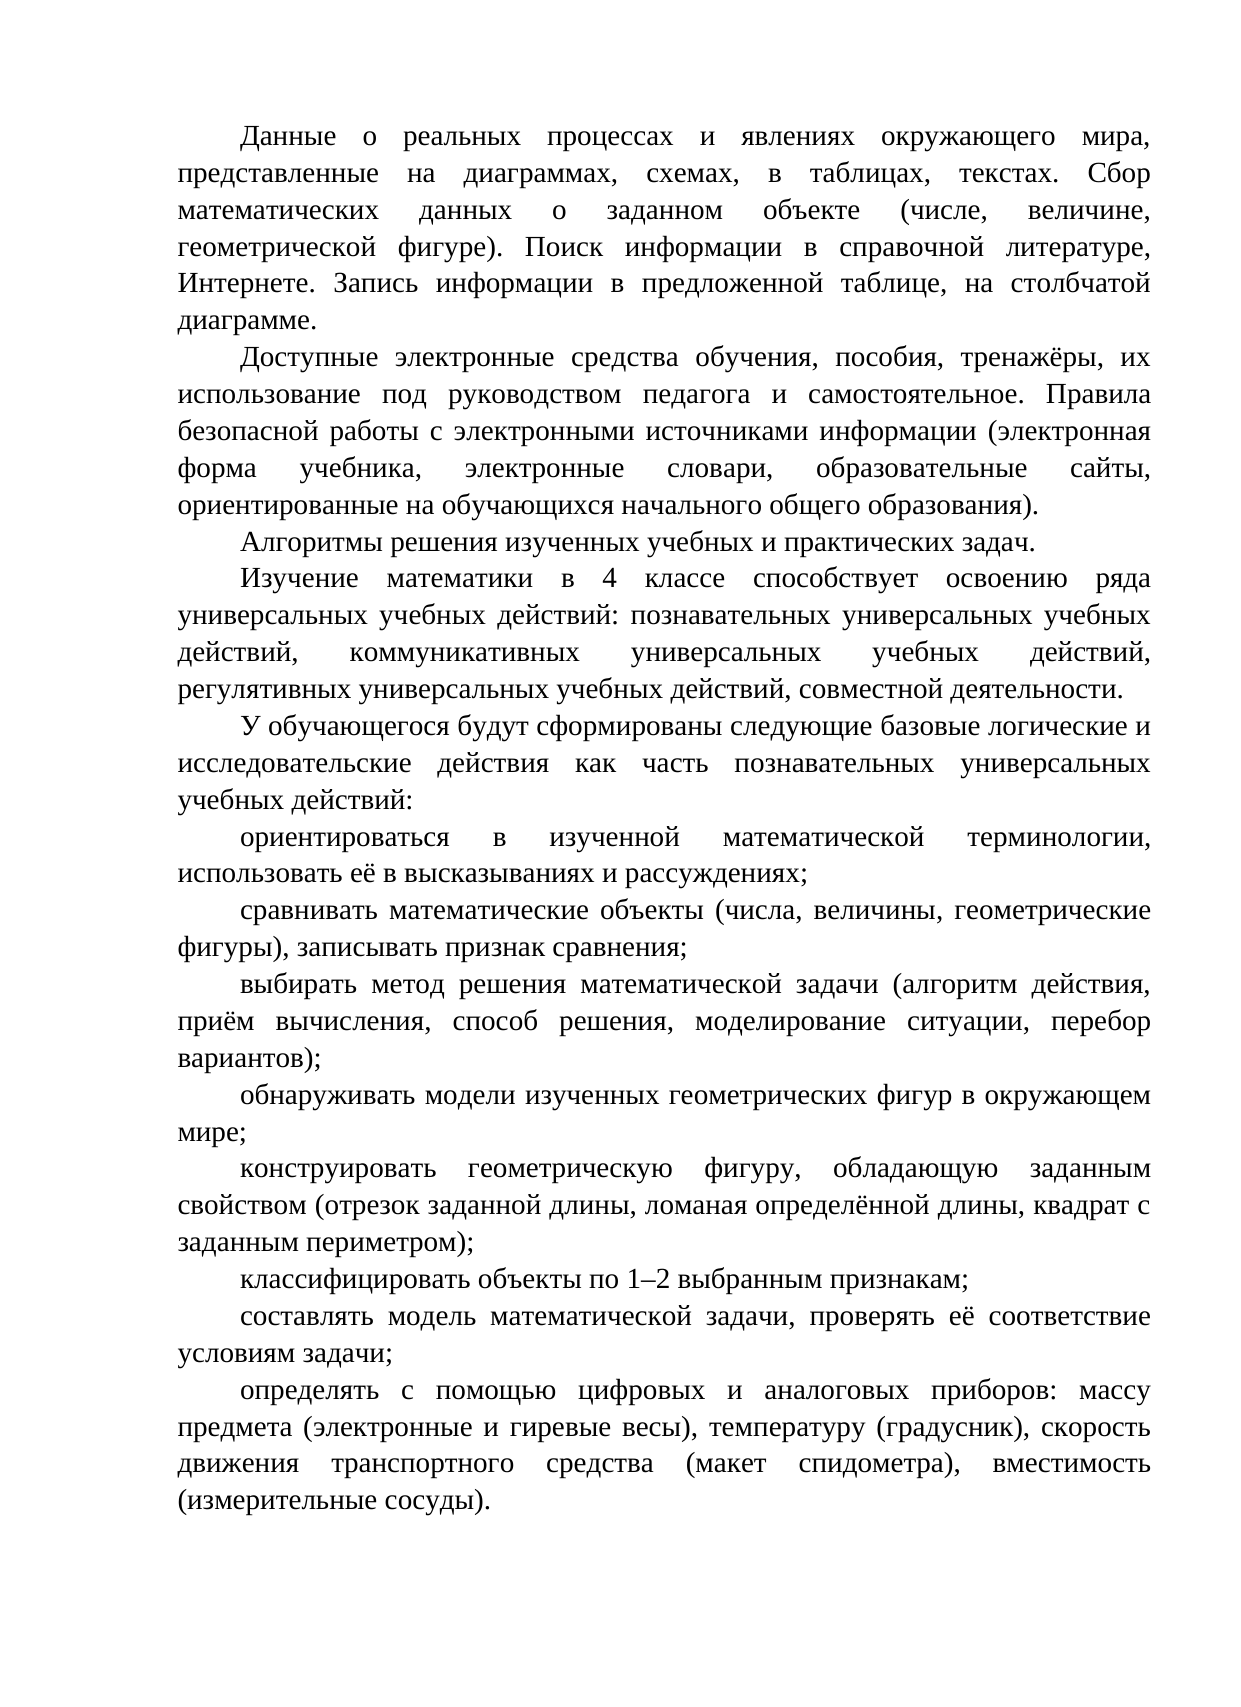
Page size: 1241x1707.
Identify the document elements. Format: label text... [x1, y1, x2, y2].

text ориентироваться в изученной математической терминологии, использовать её в высказываниях и рассуждениях; [177, 819, 1152, 889]
text обнаруживать модели изученных геометрических фигур в окружающем мире; [177, 1077, 1152, 1147]
text Алгоритмы решения изученных учебных и практических задач. [177, 524, 1152, 557]
text сравнивать математические объекты (числа, величины, геометрические фигуры), записывать признак сравнения; [177, 892, 1152, 963]
text определять с помощью цифровых и аналоговых приборов: массу предмета (электронные и гиревые весы), температуру (градусник), скорость движения транспортного средства (макет спидометра), вместимость (измерительные сосуды). [177, 1372, 1152, 1516]
text конструировать геометрическую фигуру, обладающую заданным свойством (отрезок заданной длины, ломаная определённой длины, квадрат с заданным периметром); [177, 1151, 1152, 1258]
text У обучающегося будут сформированы следующие базовые логические и исследовательские действия как часть познавательных универсальных учебных действий: [177, 708, 1152, 815]
text Изучение математики в 4 классе способствует освоению ряда универсальных учебных действий: познавательных универсальных учебных действий, коммуникативных универсальных учебных действий, регулятивных универсальных учебных действий, совместной деятельности. [177, 561, 1152, 705]
text классифицировать объекты по 1–2 выбранным признакам; [177, 1261, 1152, 1295]
text выбирать метод решения математической задачи (алгоритм действия, приём вычисления, способ решения, моделирование ситуации, перебор вариантов); [177, 966, 1152, 1073]
text составлять модель математической задачи, проверять её соответствие условиям задачи; [177, 1298, 1152, 1368]
text Данные о реальных процессах и явлениях окружающего мира, представленные на диаграммах, схемах, в таблицах, текстах. Сбор математических данных о заданном объекте (числе, величине, геометрической фигуре). Поиск информации в справочной литературе, Интернете. Запись информации в предложенной таблице, на столбчатой диаграмме. [177, 118, 1152, 336]
text Доступные электронные средства обучения, пособия, тренажёры, их использование под руководством педагога и самостоятельное. Правила безопасной работы с электронными источниками информации (электронная форма учебника, электронные словари, образовательные сайты, ориентированные на обучающихся начального общего образования). [177, 339, 1152, 520]
